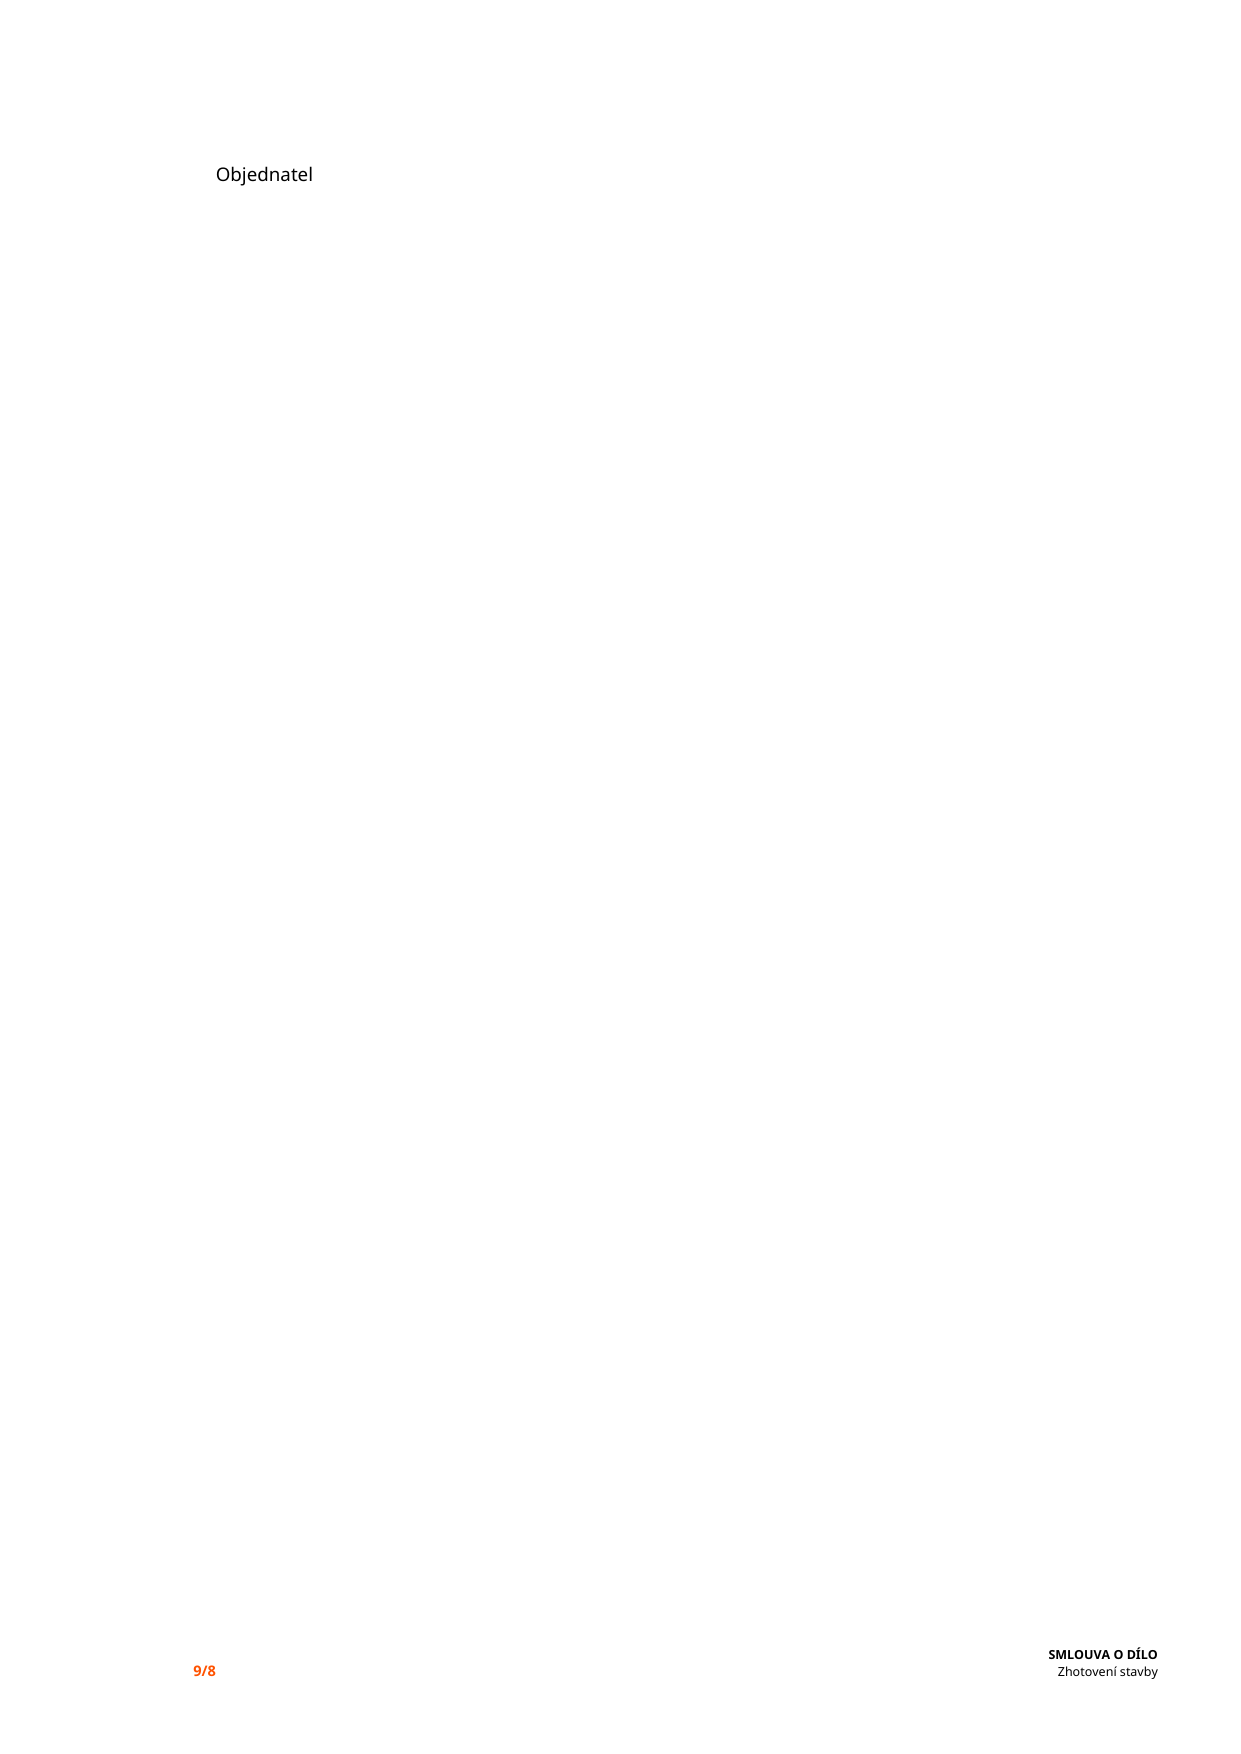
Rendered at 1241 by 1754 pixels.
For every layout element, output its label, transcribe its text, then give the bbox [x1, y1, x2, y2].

text Objednatel [216, 161, 1122, 187]
